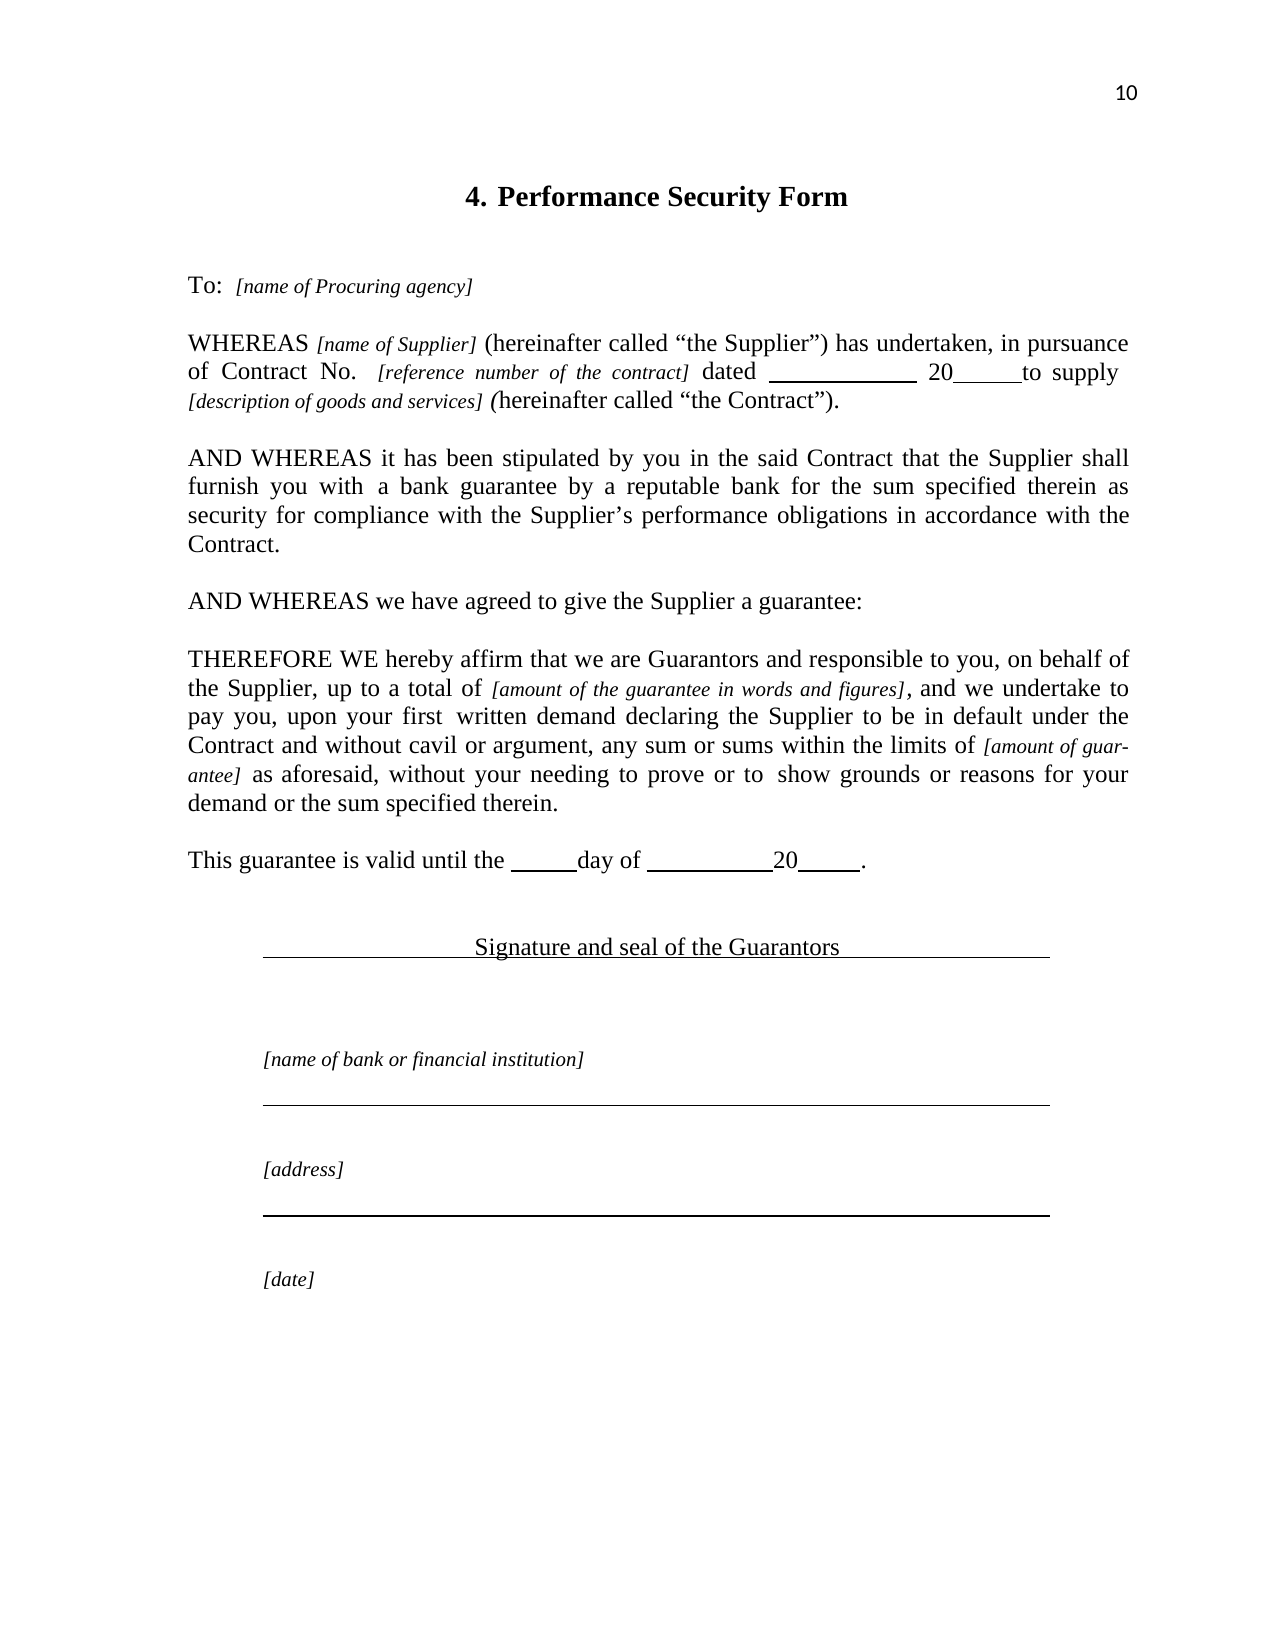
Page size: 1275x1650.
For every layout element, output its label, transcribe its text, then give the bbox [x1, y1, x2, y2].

text of Contract No. [reference number of the contract] dated [188, 356, 923, 385]
text [name of bank or financial institution] [263, 1046, 1137, 1070]
text [description of goods and services] (hereinafter called “the Contract”). [188, 385, 917, 413]
text 4. Performance Security Form [459, 179, 854, 213]
text WHEREAS [name of Supplier] (hereinafter called “the Supplier”) has undertaken, in pursuance [188, 328, 1137, 356]
text Signature and seal of the Guarantors [474, 931, 1137, 959]
text 20 to supply [928, 357, 1137, 386]
text AND WHEREAS we have agreed to give the Supplier a guarantee: [188, 586, 865, 615]
text This guarantee is valid until the day of 20 . [188, 845, 871, 874]
text [date] [263, 1267, 1137, 1291]
text [address] [263, 1157, 1137, 1180]
text AND WHEREAS it has been stipulated by you in the said Contract that the Supplier shall furnish you with a bank guarantee by a reputable bank for the sum specified therein as security for compliance with the Supplier’s performance obligations in accordance with the Contract. [188, 443, 1129, 558]
text To: [name of Procuring agency] [188, 270, 1137, 299]
text THEREFORE WE hereby affirm that we are Guarantors and responsible to you, on behalf of the Supplier, up to a total of [amount of the guarantee in words and figures], and we undertake to pay you, upon your first written demand declaring the Supplier to be in default under the Contract and without cavil or argument, any sum or sums within the limits of [amount of guar- antee] as aforesaid, without your needing to prove or to show grounds or reasons for your demand or the sum specified therein. [188, 644, 1129, 816]
